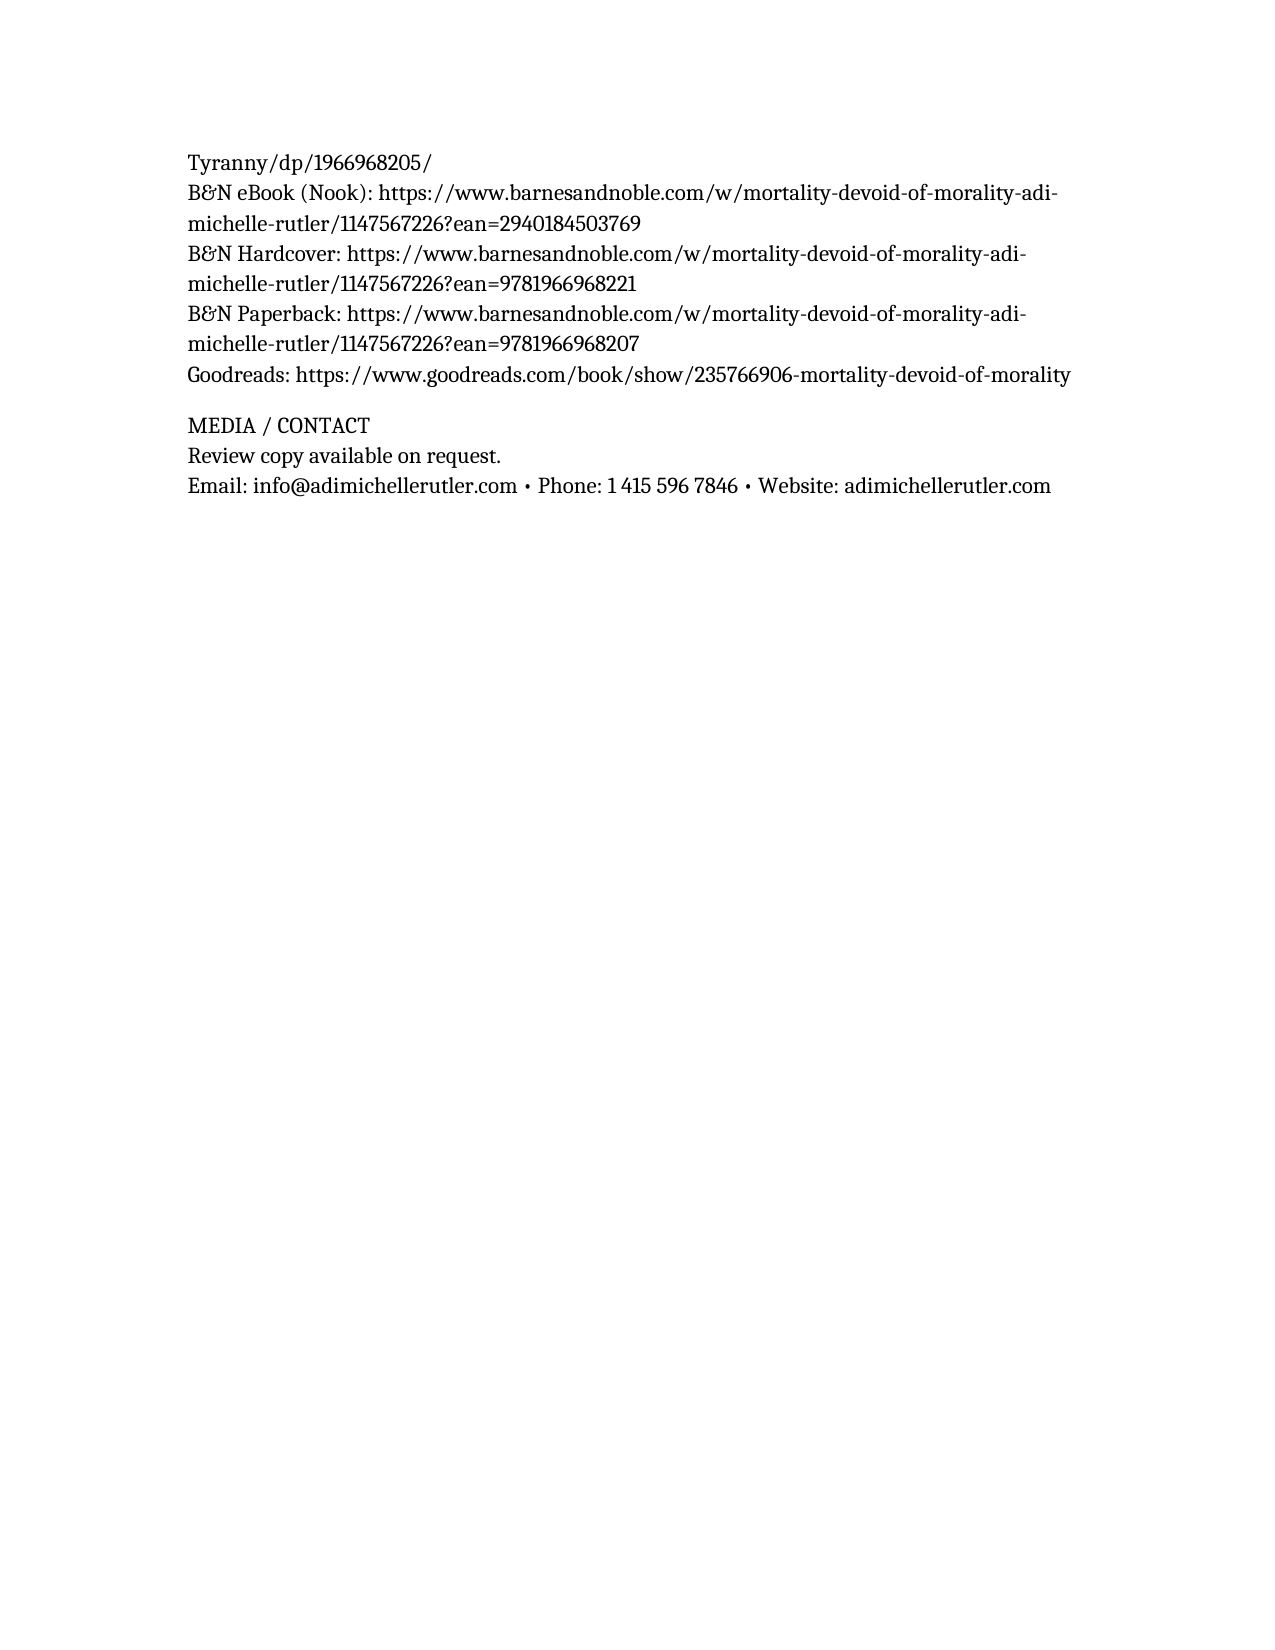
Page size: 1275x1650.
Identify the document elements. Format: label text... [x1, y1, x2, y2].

text MEDIA / CONTACT Review copy available on request. Email: info@adimichellerutler.com • Phone: 1 415 596 7846 • Website: adimichellerutler.com [187, 412, 1087, 499]
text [187, 150, 1087, 388]
